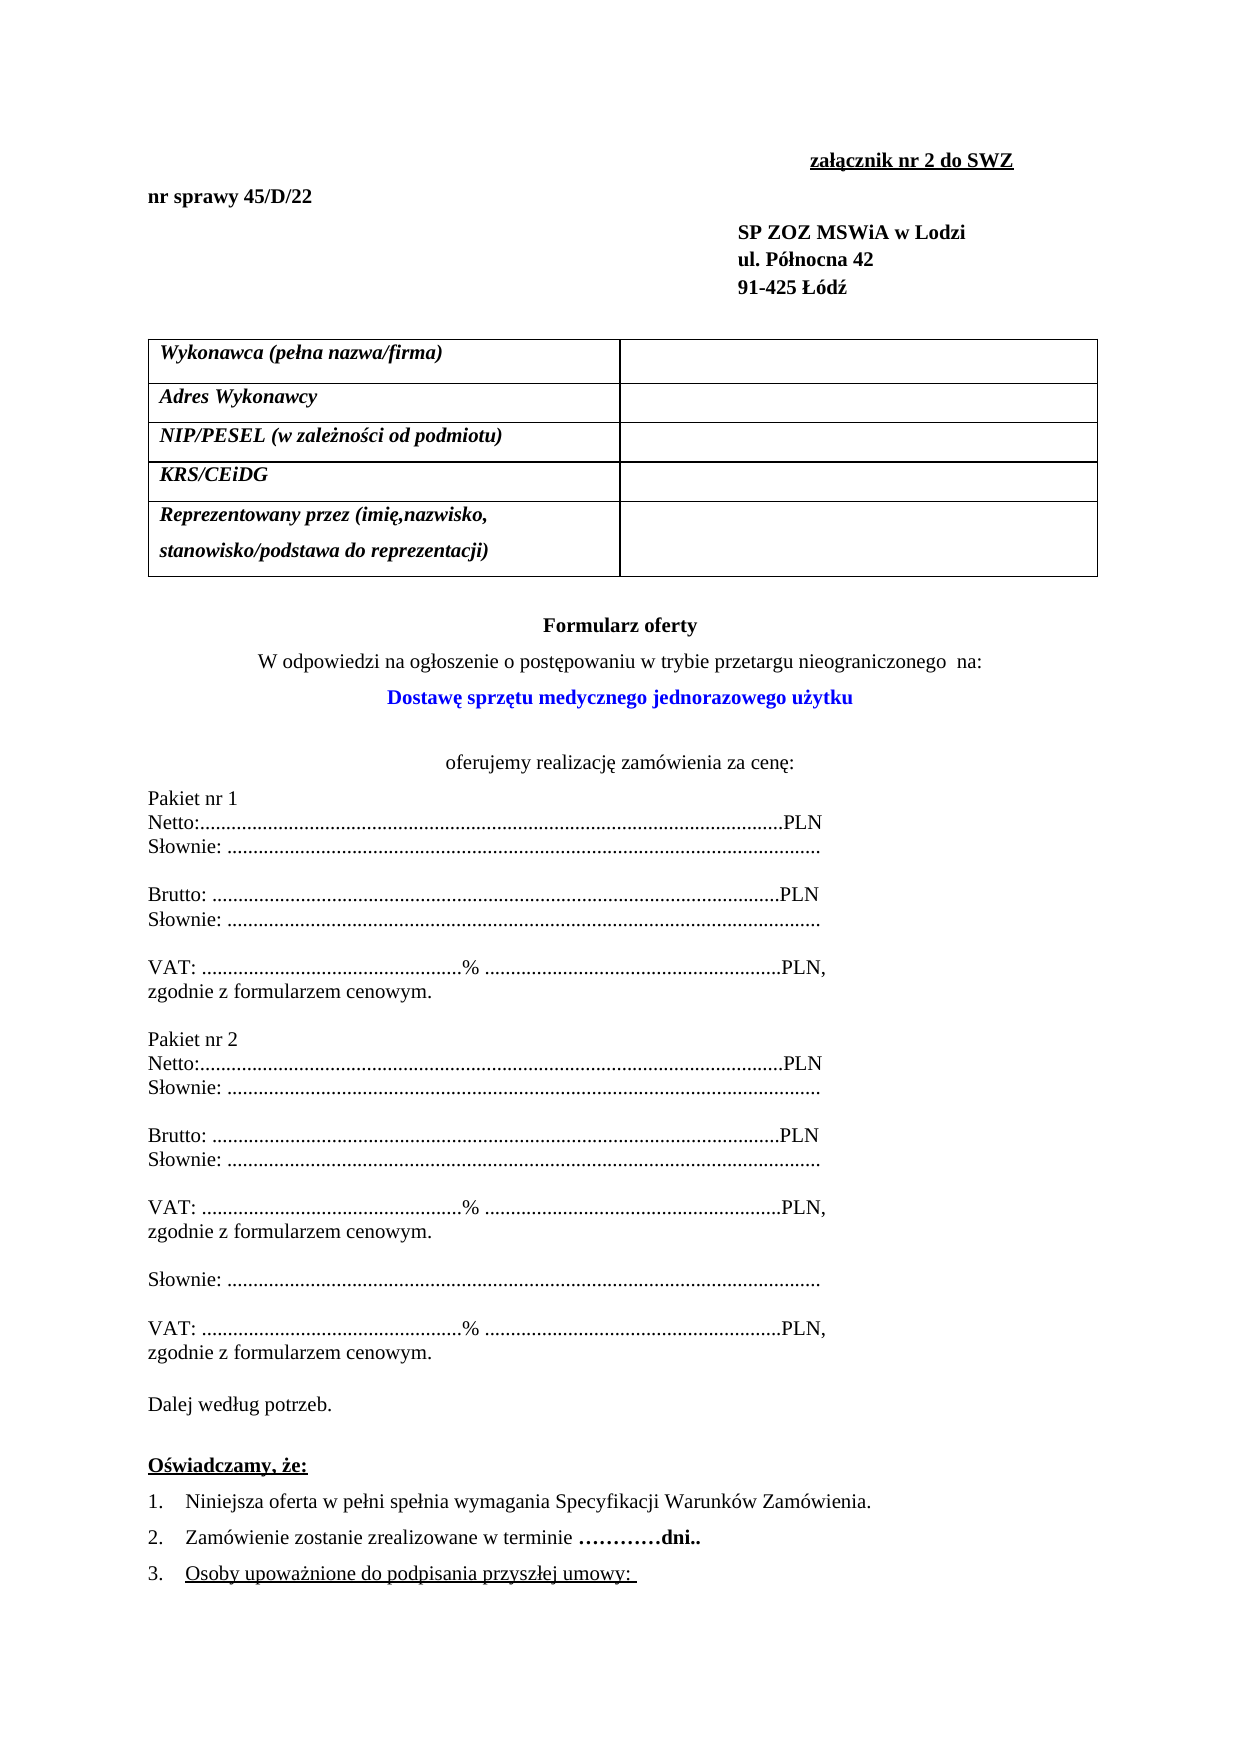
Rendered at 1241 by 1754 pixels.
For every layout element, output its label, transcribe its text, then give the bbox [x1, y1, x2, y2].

text oferujemy realizację zamówienia za cenę: [148, 750, 1093, 774]
text VAT: ..................................................% .........................................................PLN, [148, 954, 1093, 979]
table_cell [621, 384, 1097, 422]
table_header [621, 340, 1097, 383]
text zgodnie z formularzem cenowym. [148, 1339, 1093, 1364]
text Słownie: .................................................................................................................. [148, 834, 1093, 858]
text Brutto: .............................................................................................................PLN [148, 1123, 1093, 1147]
text Pakiet nr 1 [148, 786, 1093, 810]
table_cell Reprezentowany przez (imię,nazwisko, stanowisko/podstawa do reprezentacji) [149, 502, 619, 576]
text VAT: ..................................................% .........................................................PLN, [148, 1195, 1093, 1219]
text Słownie: .................................................................................................................. [148, 906, 1093, 931]
list Osoby upoważnione do podpisania przyszłej umowy: [148, 1561, 1093, 1585]
text W odpowiedzi na ogłoszenie o postępowaniu w trybie przetargu nieograniczonego na: [148, 649, 1093, 673]
text Słownie: .................................................................................................................. [148, 1075, 1093, 1099]
table_cell NIP/PESEL (w zależności od podmiotu) [149, 423, 619, 461]
text 91-425 Łódź [664, 275, 1093, 299]
list Niniejsza oferta w pełni spełnia wymagania Specyfikacji Warunków Zamówienia. [148, 1488, 1093, 1513]
text Formularz oferty [148, 613, 1093, 637]
text zgodnie z formularzem cenowym. [148, 1219, 1093, 1243]
text Dostawę sprzętu medycznego jednorazowego użytku [148, 685, 1093, 709]
table_cell KRS/CEiDG [149, 463, 619, 501]
table_cell [621, 463, 1097, 501]
list Zamówienie zostanie zrealizowane w terminie …………dni.. [148, 1524, 1093, 1549]
text Słownie: .................................................................................................................. [148, 1147, 1093, 1171]
table_cell [621, 502, 1097, 576]
text SP ZOZ MSWiA w Lodzi [738, 220, 1093, 244]
text Dalej według potrzeb. [148, 1392, 1093, 1416]
text Oświadczamy, że: [148, 1452, 1093, 1477]
table_cell [621, 423, 1097, 461]
table_header Wykonawca (pełna nazwa/firma) [149, 340, 619, 383]
text Brutto: .............................................................................................................PLN [148, 882, 1093, 906]
text nr sprawy 45/D/22 [148, 184, 1013, 208]
text załącznik nr 2 do SWZ [148, 148, 1013, 172]
text Netto:................................................................................................................PLN [148, 1051, 1093, 1075]
text Pakiet nr 2 [148, 1027, 1093, 1051]
text VAT: ..................................................% .........................................................PLN, [148, 1316, 1093, 1339]
text Netto:................................................................................................................PLN [148, 810, 1093, 834]
text zgodnie z formularzem cenowym. [148, 979, 1093, 1003]
table_cell Adres Wykonawcy [149, 384, 619, 422]
text ul. Północna 42 [664, 247, 1093, 271]
text Słownie: .................................................................................................................. [148, 1267, 1093, 1291]
